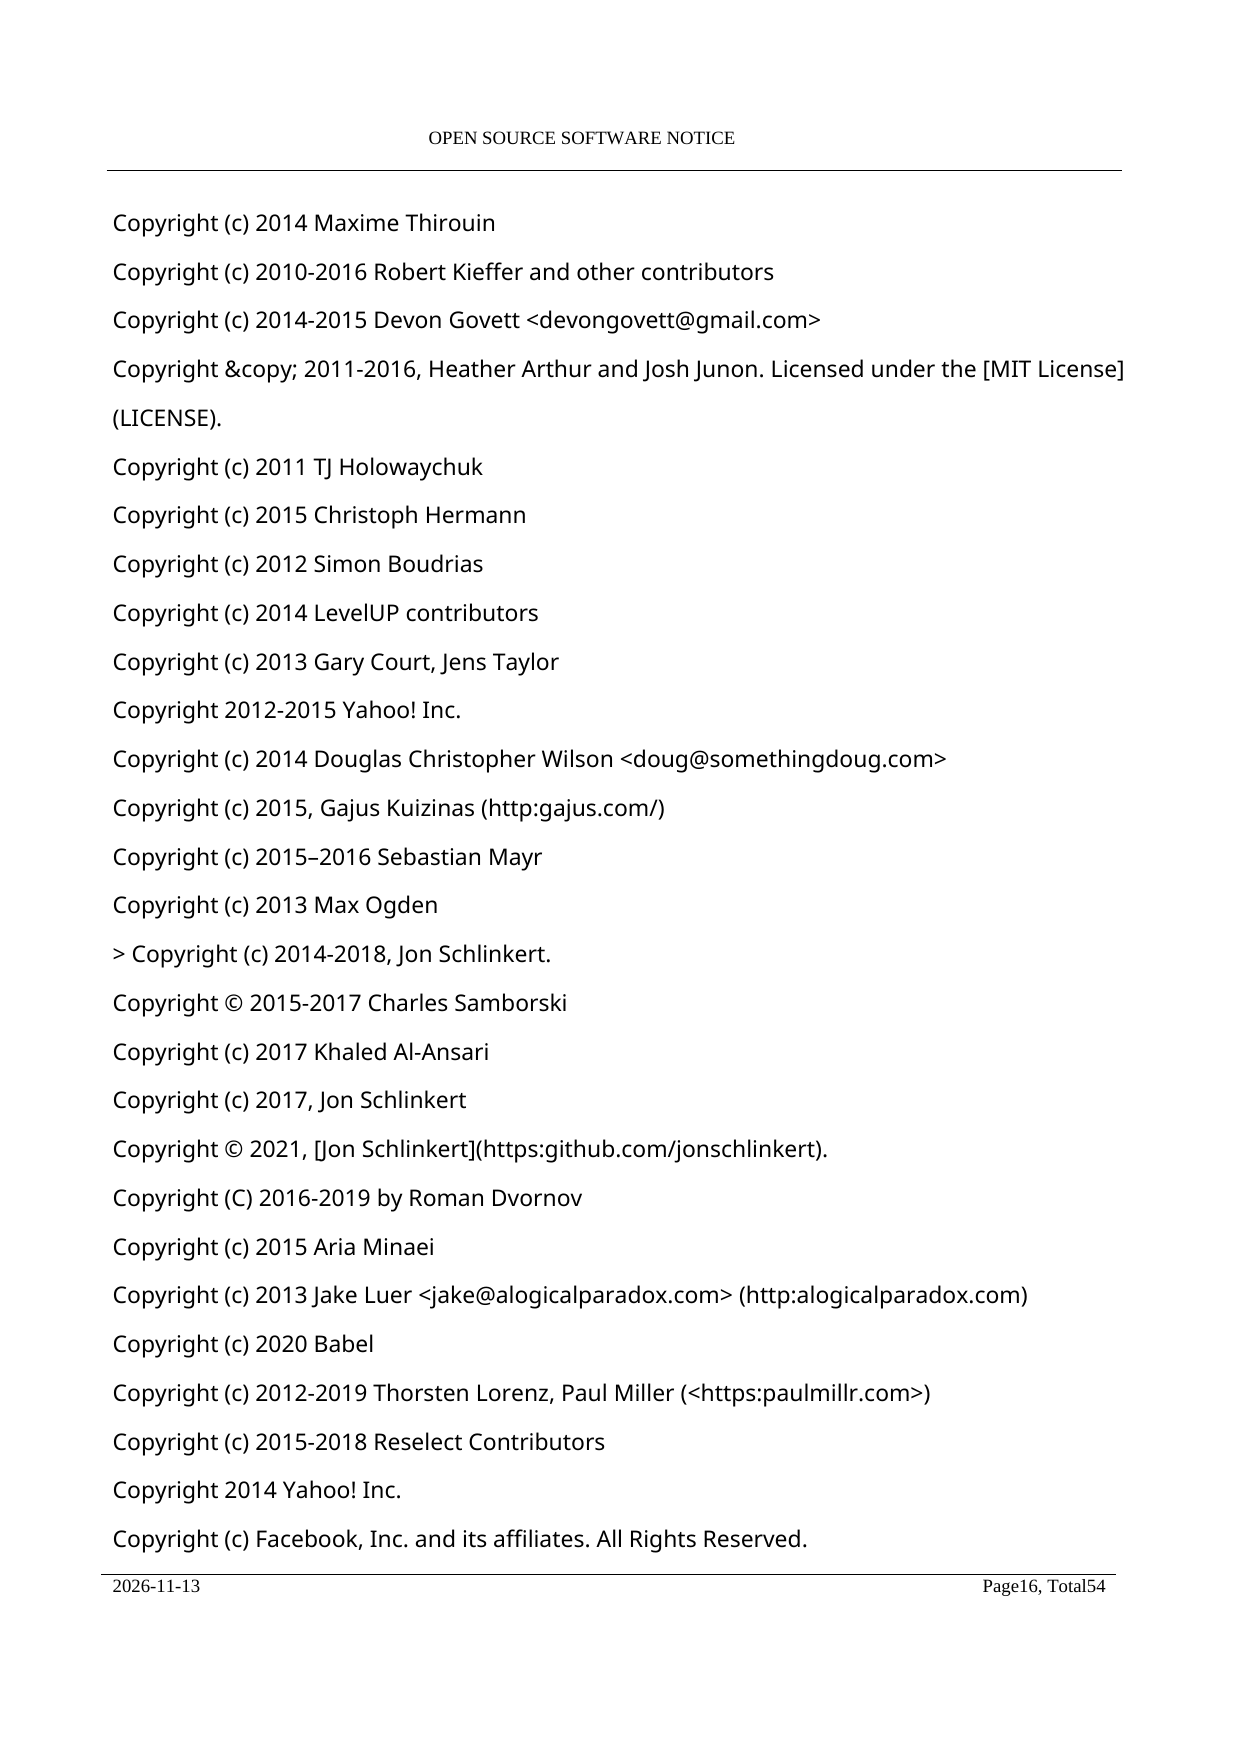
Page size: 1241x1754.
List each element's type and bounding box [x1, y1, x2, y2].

text [112, 206, 1128, 1555]
